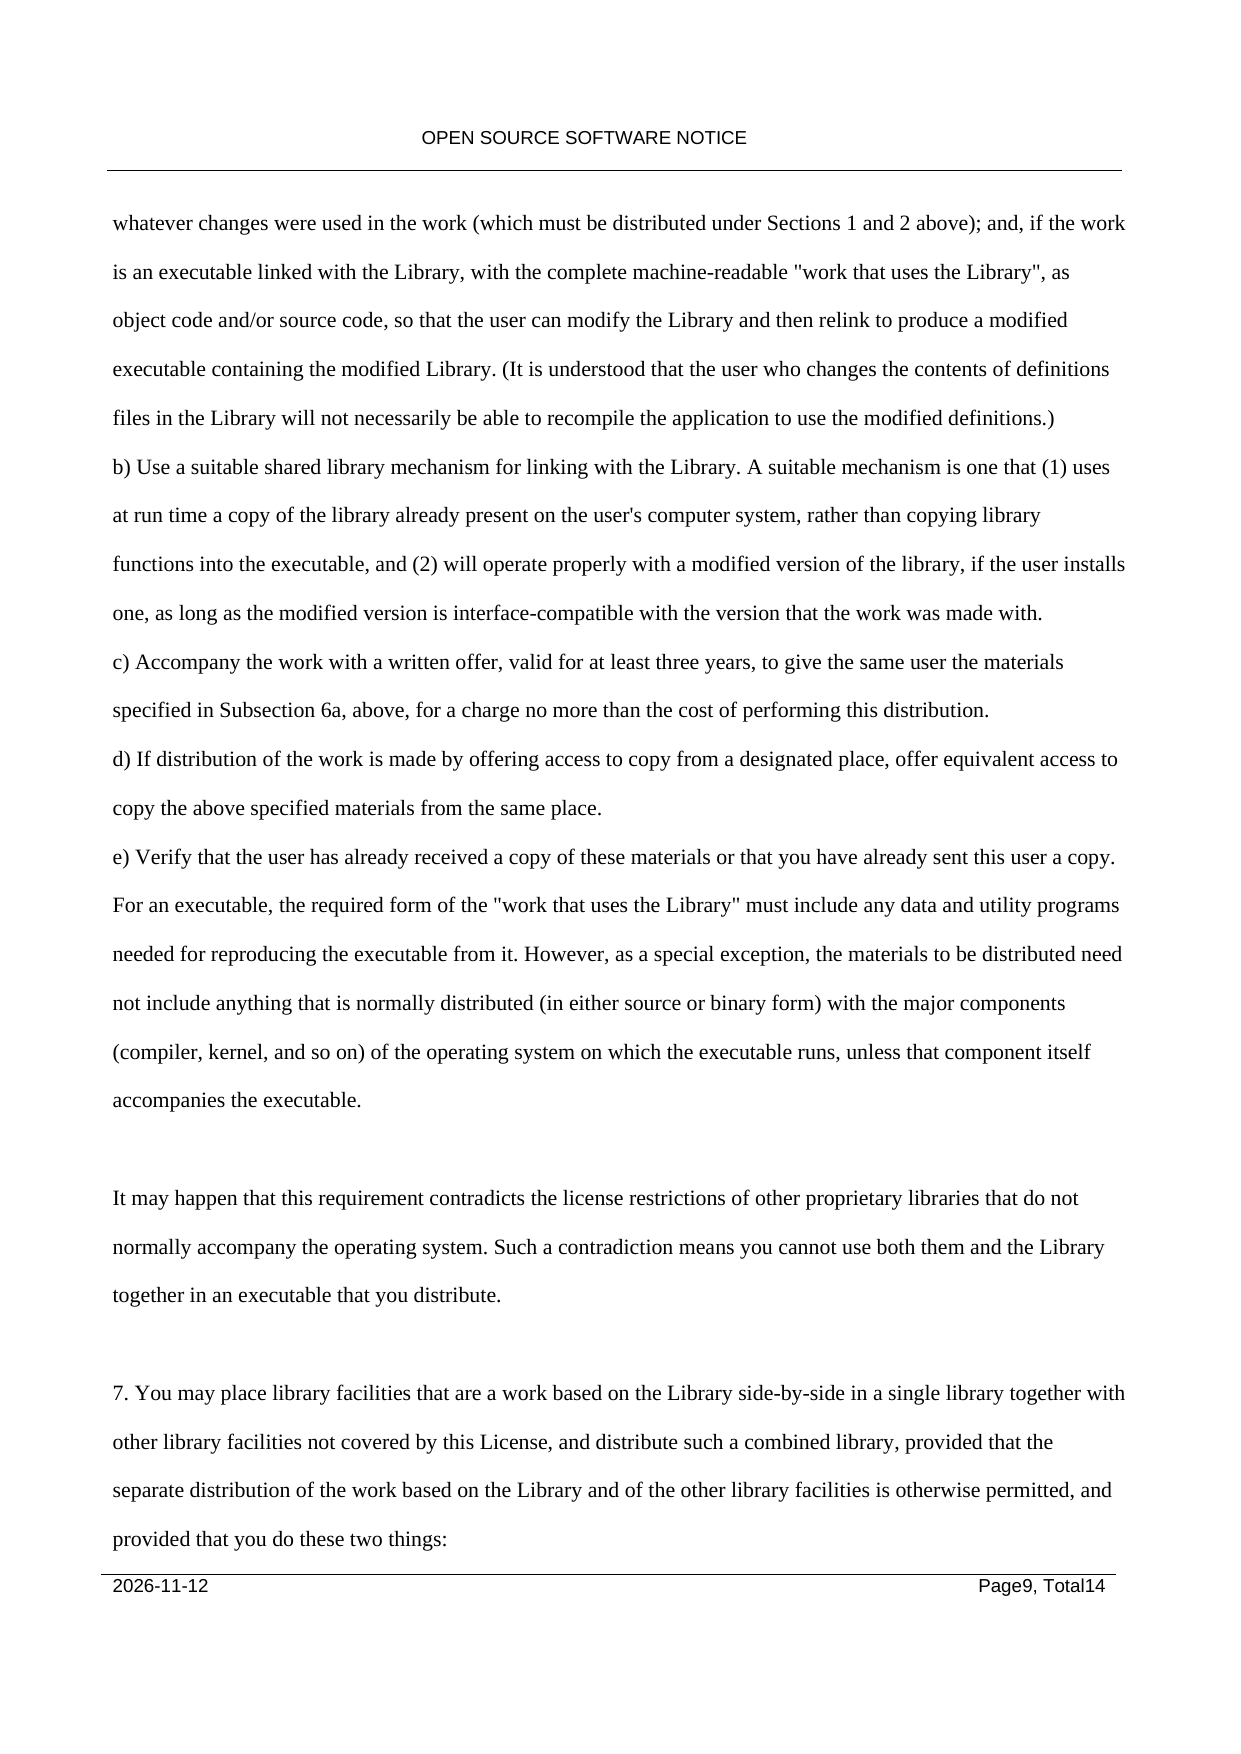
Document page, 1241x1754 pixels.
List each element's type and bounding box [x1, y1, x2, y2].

text [112, 206, 1128, 1555]
